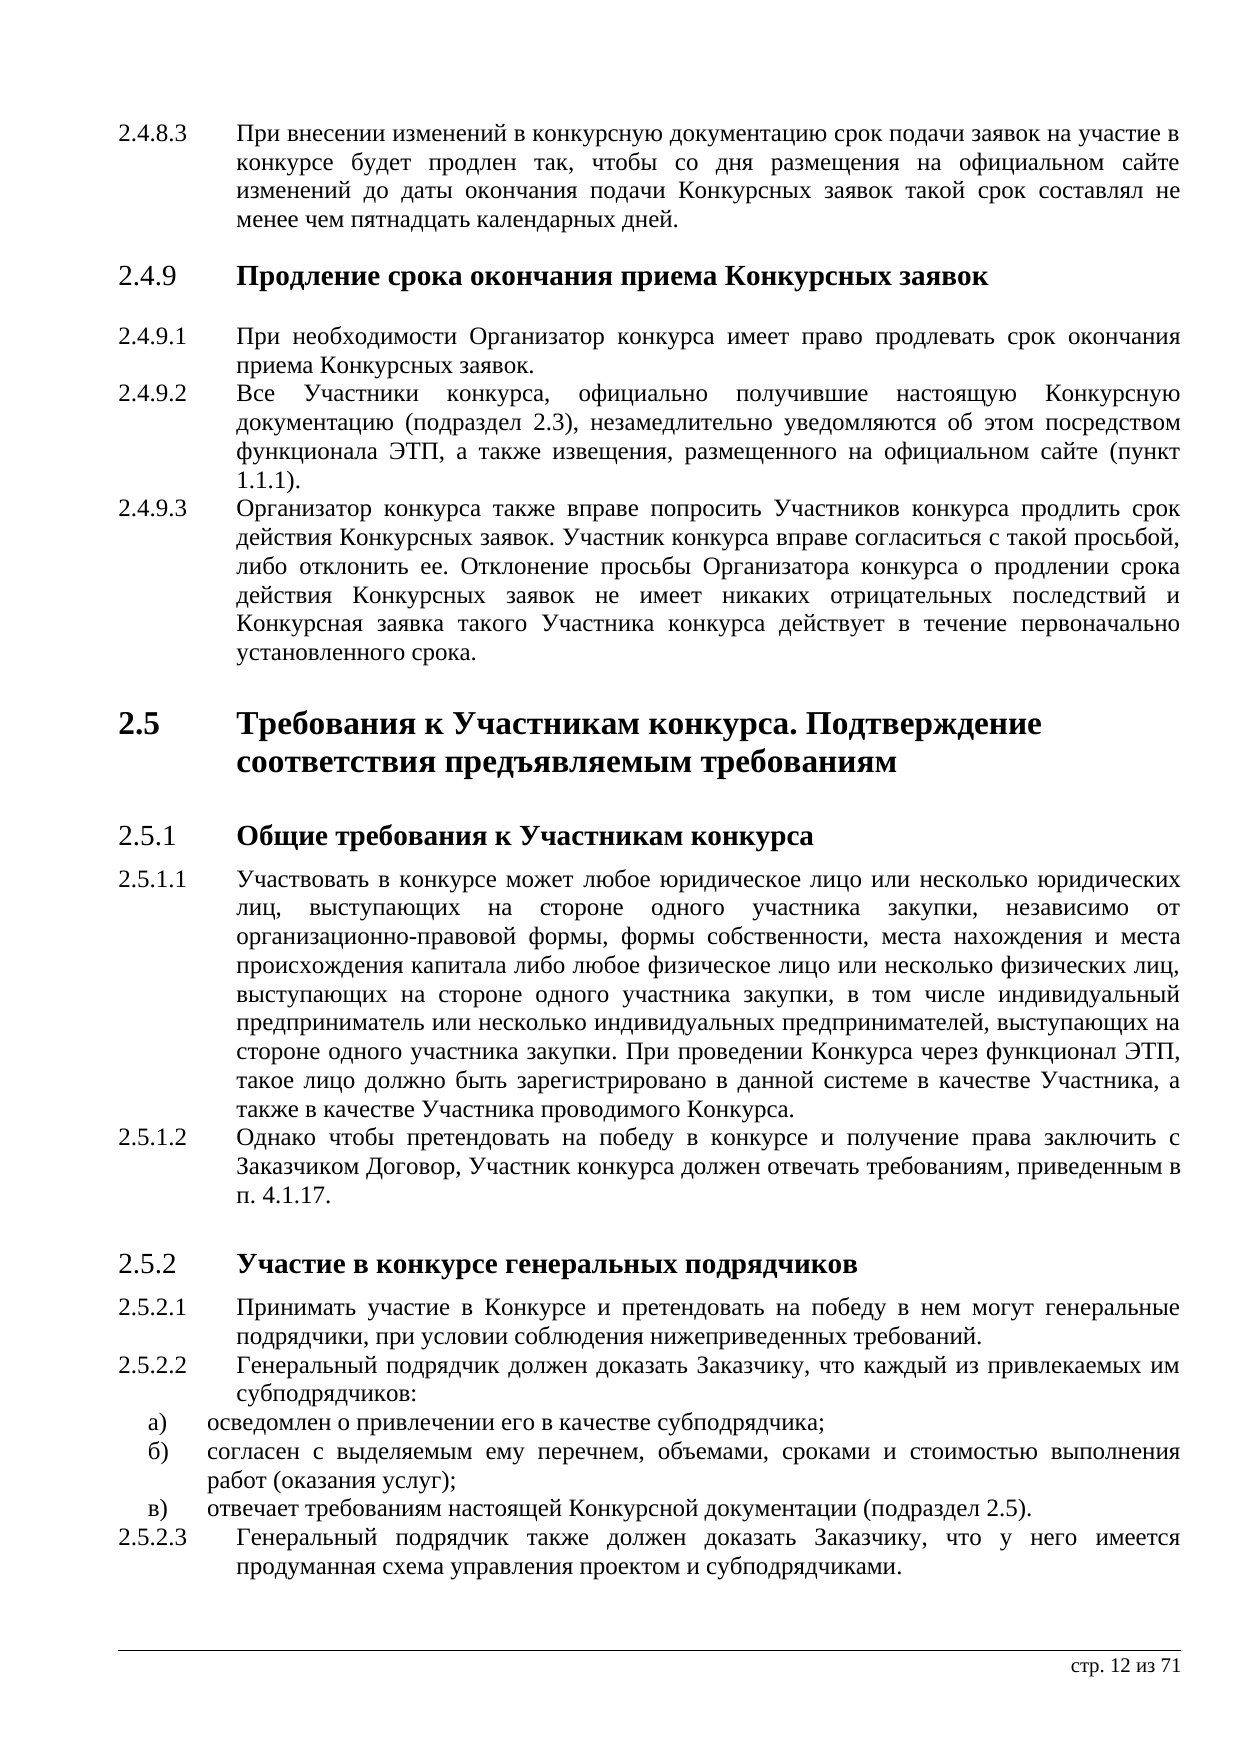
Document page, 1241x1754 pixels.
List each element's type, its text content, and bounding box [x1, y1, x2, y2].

subtitle Требования к Участникам конкурса. Подтверждение соответствия предъявляемым требованиям [118, 703, 1181, 780]
text Генеральный подрядчик должен доказать Заказчику, что каждый из привлекаемых им субподрядчиков: [118, 1350, 1181, 1407]
text осведомлен о привлечении его в качестве субподрядчика; [148, 1407, 1181, 1436]
text отвечает требованиям настоящей Конкурсной документации (подраздел 2.5). [148, 1493, 1181, 1522]
text Участие в конкурсе генеральных подрядчиков [118, 1246, 1181, 1280]
text При необходимости Организатор конкурса имеет право продлевать срок окончания приема Конкурсных заявок. [118, 321, 1181, 378]
text Участвовать в конкурсе может любое юридическое лицо или несколько юридических лиц, выступающих на стороне одного участника закупки, независимо от организационно-правовой формы, формы собственности, места нахождения и места происхождения капитала либо любое физическое лицо или несколько физических лиц, выступающих на стороне одного участника закупки, в том числе индивидуальный предприниматель или несколько индивидуальных предпринимателей, выступающих на стороне одного участника закупки. При проведении Конкурса через функционал ЭТП, такое лицо должно быть зарегистрировано в данной системе в качестве Участника, а также в качестве Участника проводимого Конкурса. [118, 864, 1181, 1122]
text Общие требования к Участникам конкурса [118, 818, 1181, 851]
list При внесении изменений в конкурсную документацию срок подачи заявок на участие в конкурсе будет продлен так, чтобы со дня размещения на официальном сайте изменений до даты окончания подачи Конкурсных заявок такой срок составлял не менее чем пятнадцать календарных дней. [118, 118, 1181, 233]
text Все Участники конкурса, официально получившие настоящую Конкурсную документацию (подраздел 2.3), незамедлительно уведомляются об этом посредством функционала ЭТП, а также извещения, размещенного на официальном сайте (пункт 1.1.1). [118, 378, 1181, 493]
text Продление срока окончания приема Конкурсных заявок [118, 258, 1181, 292]
text Однако чтобы претендовать на победу в конкурсе и получение права заключить с Заказчиком Договор, Участник конкурса должен отвечать требованиям, приведенным в п. 4.1.17. [118, 1122, 1181, 1209]
text согласен с выделяемым ему перечнем, объемами, сроками и стоимостью выполнения работ (оказания услуг); [148, 1436, 1181, 1493]
text Организатор конкурса также вправе попросить Участников конкурса продлить срок действия Конкурсных заявок. Участник конкурса вправе согласиться с такой просьбой, либо отклонить ее. Отклонение просьбы Организатора конкурса о продлении срока действия Конкурсных заявок не имеет никаких отрицательных последствий и Конкурсная заявка такого Участника конкурса действует в течение первоначально установленного срока. [118, 493, 1181, 666]
text Генеральный подрядчик также должен доказать Заказчику, что у него имеется продуманная схема управления проектом и субподрядчиками. [118, 1522, 1181, 1580]
text Принимать участие в Конкурсе и претендовать на победу в нем могут генеральные подрядчики, при условии соблюдения нижеприведенных требований. [118, 1292, 1181, 1350]
